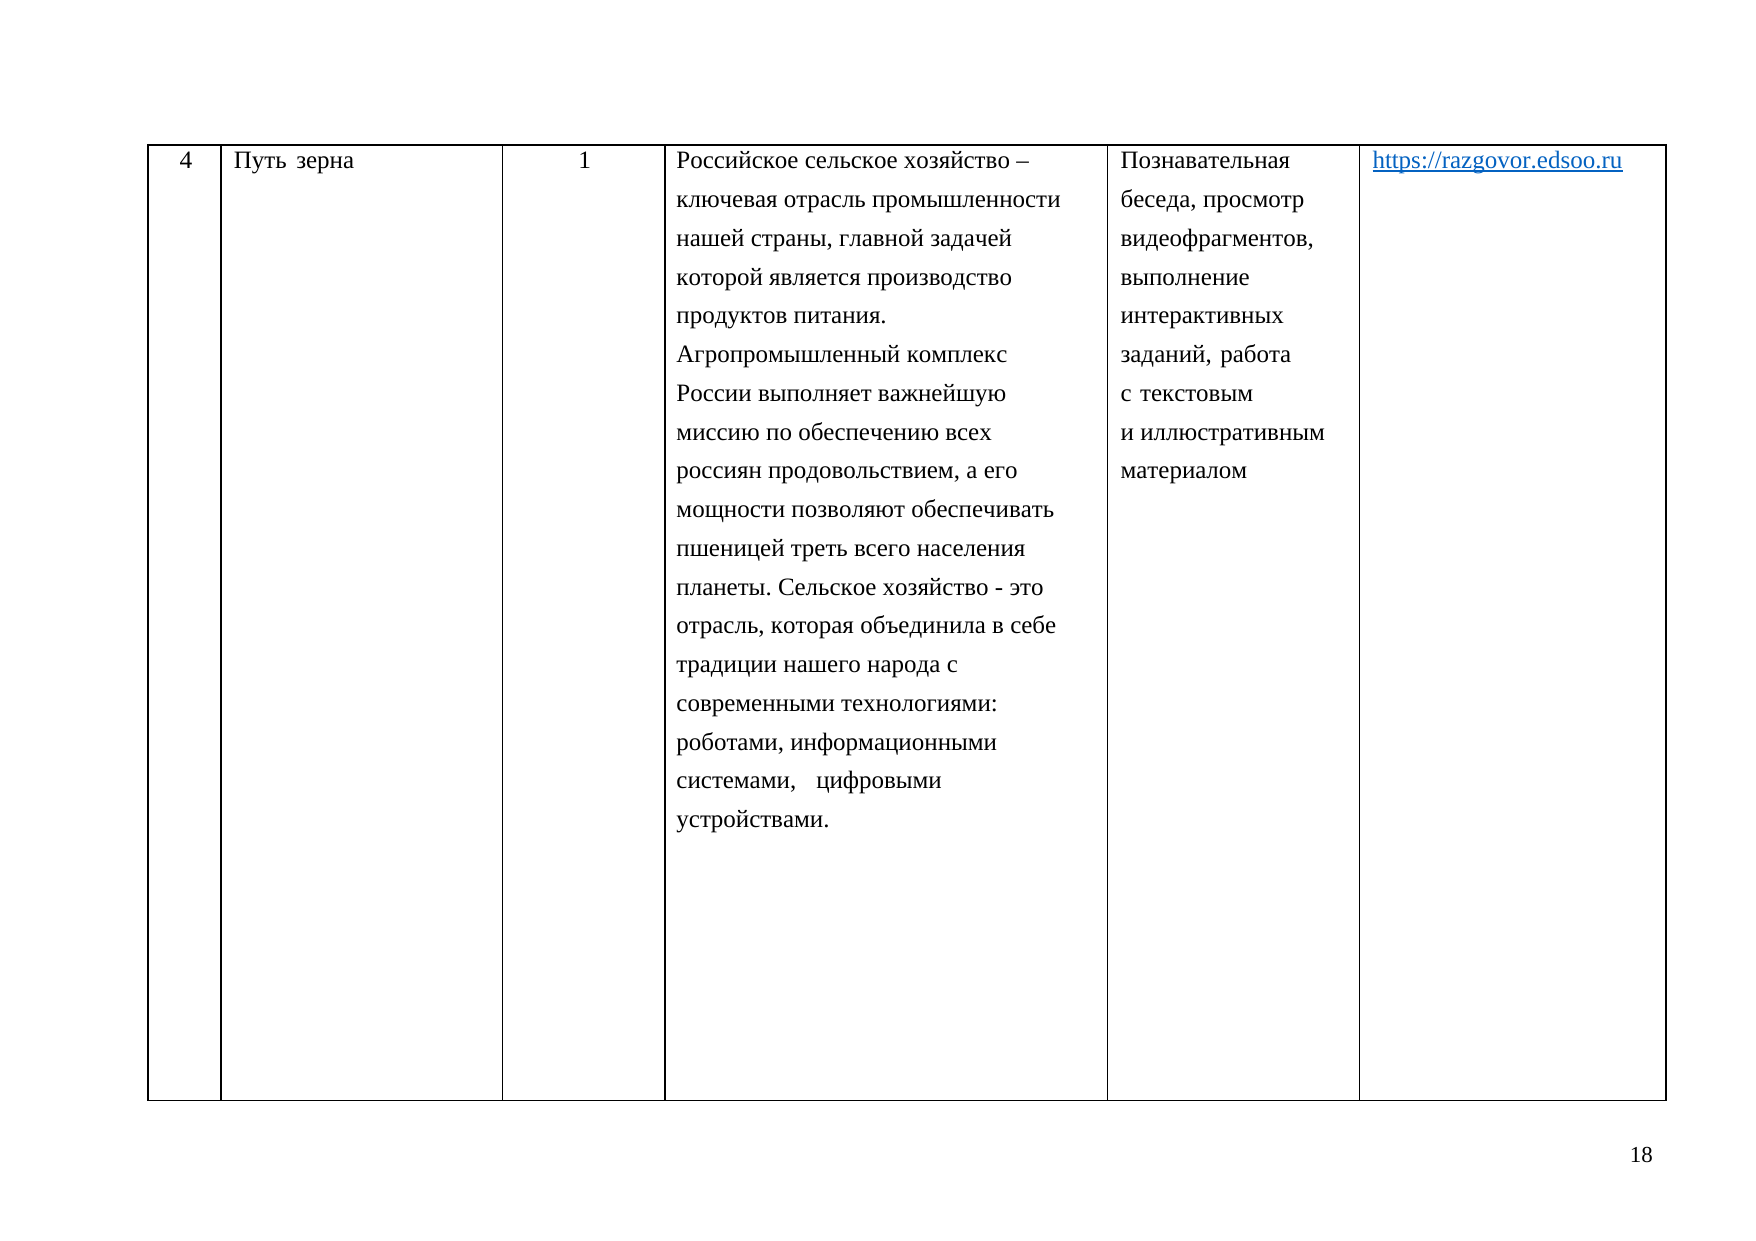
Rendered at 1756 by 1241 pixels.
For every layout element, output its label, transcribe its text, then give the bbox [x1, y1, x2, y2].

table_header 4 [149, 146, 220, 1100]
table_header Познавательная беседа, просмотр видеофрагментов, выполнение интерактивных заданий, работа с текстовым и иллюстративным материалом [1108, 146, 1359, 1100]
table_header https://razgovor.edsoo.ru [1360, 146, 1665, 1100]
table_header 1 [503, 146, 664, 1100]
table_header Путь зерна [222, 146, 502, 1100]
table_header Российское сельское хозяйство – ключевая отрасль промышленности нашей страны, главной задачей которой является производство продуктов питания. Агропромышленный комплекс России выполняет важнейшую миссию по обеспечению всех россиян продовольствием, а его мощности позволяют обеспечивать пшеницей треть всего населения планеты. Сельское хозяйство - это отрасль, которая объединила в себе традиции нашего народа с современными технологиями: роботами, информационными системами, цифровыми устройствами. [666, 146, 1107, 1100]
